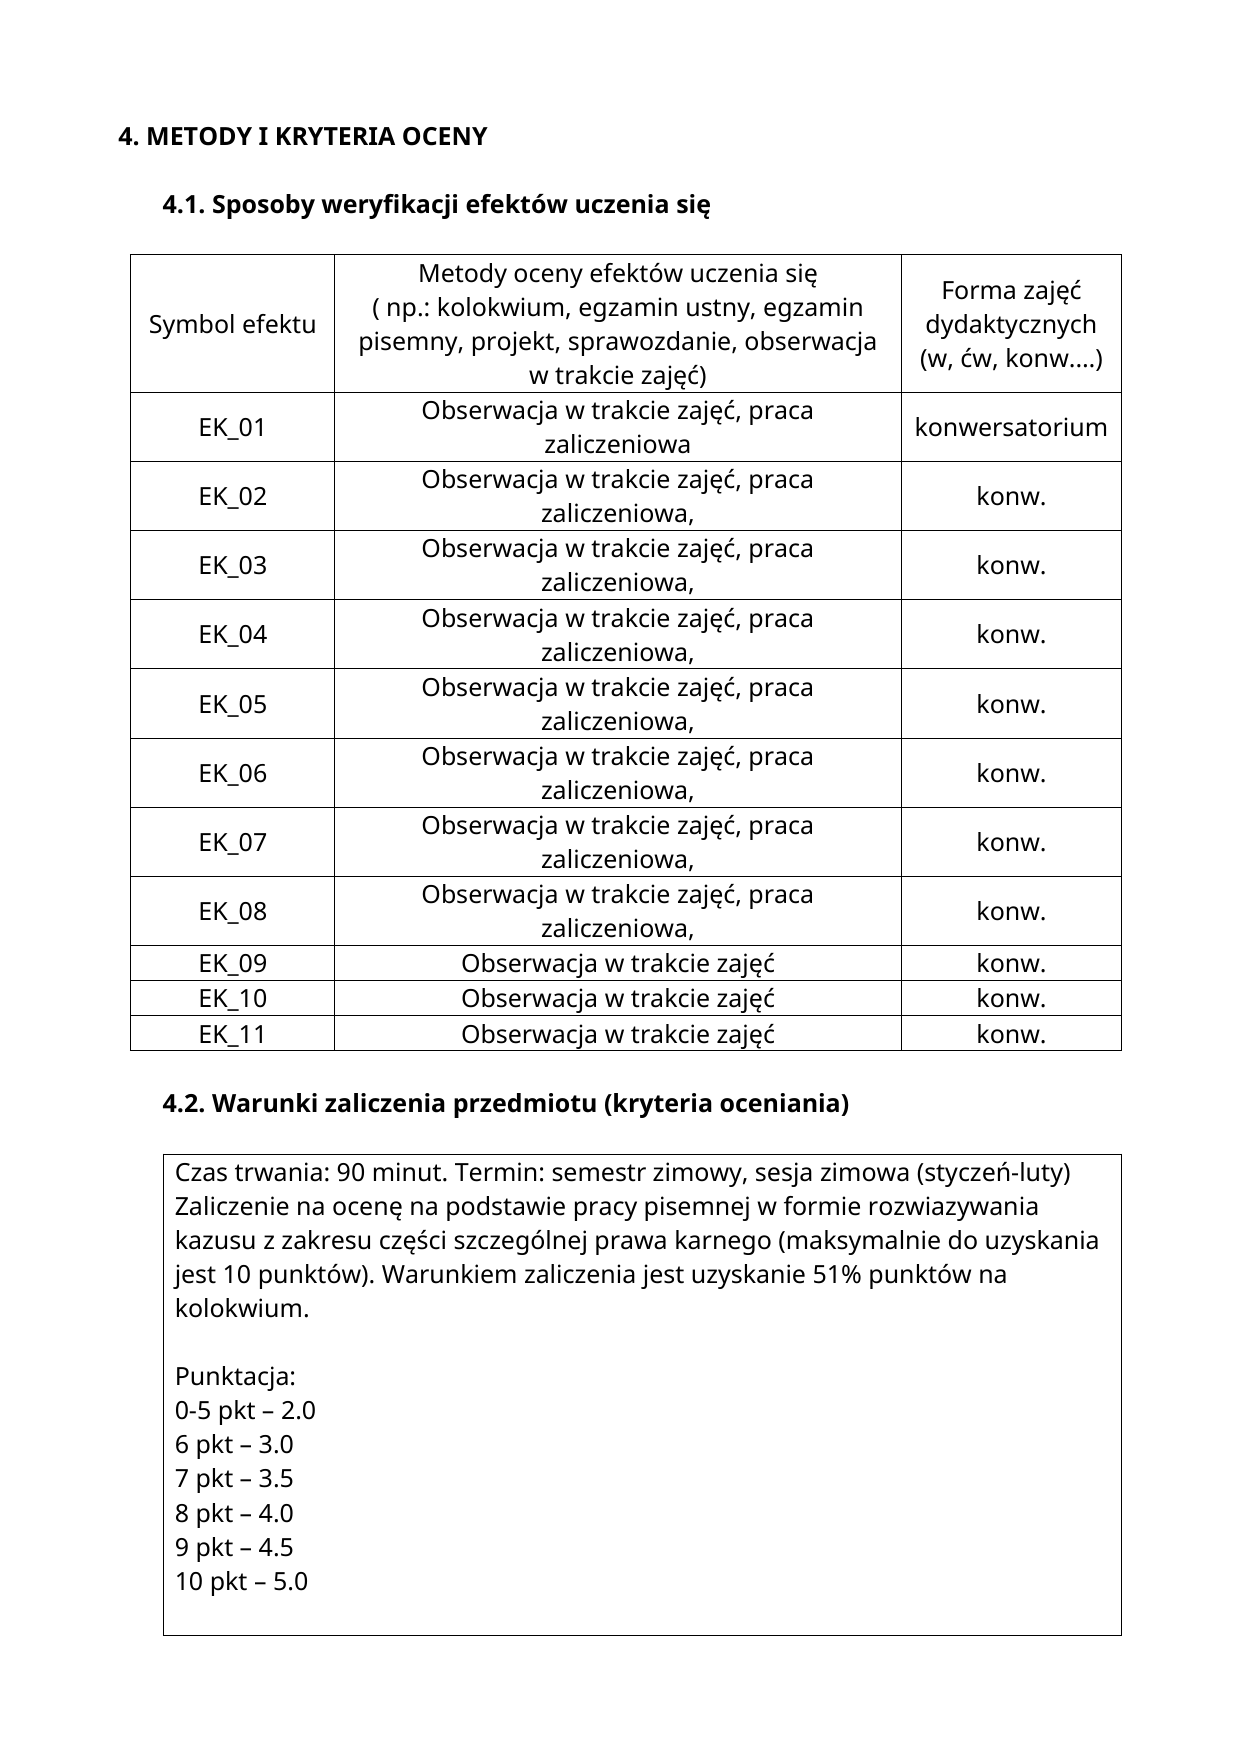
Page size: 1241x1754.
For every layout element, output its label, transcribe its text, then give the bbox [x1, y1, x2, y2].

table_cell EK_01 [131, 393, 334, 461]
text 4.1. Sposoby weryfikacji efektów uczenia się [162, 186, 1122, 220]
table_header Symbol efektu [131, 255, 334, 392]
table_cell EK_02 [131, 462, 334, 530]
table_cell konwersatorium [902, 393, 1121, 461]
table_cell Obserwacja w trakcie zajęć, praca zaliczeniowa, [335, 600, 901, 668]
table_cell EK_05 [131, 669, 334, 737]
table_cell konw. [902, 981, 1121, 1015]
table_cell EK_10 [131, 981, 334, 1015]
table_cell Obserwacja w trakcie zajęć, praca zaliczeniowa, [335, 462, 901, 530]
table_cell Obserwacja w trakcie zajęć, praca zaliczeniowa, [335, 877, 901, 945]
table_header Metody oceny efektów uczenia się ( np.: kolokwium, egzamin ustny, egzamin pisemny, projekt, sprawozdanie, obserwacja w trakcie zajęć) [335, 255, 901, 392]
table_cell Obserwacja w trakcie zajęć, praca zaliczeniowa, [335, 669, 901, 737]
table_cell EK_11 [131, 1016, 334, 1050]
table_cell konw. [902, 946, 1121, 980]
table_cell konw. [902, 1016, 1121, 1050]
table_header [164, 1155, 1121, 1635]
table_cell Obserwacja w trakcie zajęć, praca zaliczeniowa, [335, 531, 901, 599]
text 4.2. Warunki zaliczenia przedmiotu (kryteria oceniania) [162, 1085, 1122, 1119]
table_cell EK_07 [131, 808, 334, 876]
table_cell konw. [902, 600, 1121, 668]
table_header Forma zajęć dydaktycznych (w, ćw, konw.…) [902, 255, 1121, 392]
table_cell EK_08 [131, 877, 334, 945]
table_cell Obserwacja w trakcie zajęć [335, 946, 901, 980]
table_cell EK_03 [131, 531, 334, 599]
table_cell Obserwacja w trakcie zajęć [335, 981, 901, 1015]
table_cell EK_09 [131, 946, 334, 980]
table_cell EK_04 [131, 600, 334, 668]
table_cell konw. [902, 877, 1121, 945]
table_cell Obserwacja w trakcie zajęć, praca zaliczeniowa, [335, 808, 901, 876]
table_cell konw. [902, 739, 1121, 807]
table_cell Obserwacja w trakcie zajęć, praca zaliczeniowa [335, 393, 901, 461]
table_cell konw. [902, 531, 1121, 599]
text 4. METODY I KRYTERIA OCENY [118, 118, 1122, 152]
table_cell konw. [902, 808, 1121, 876]
table_cell Obserwacja w trakcie zajęć, praca zaliczeniowa, [335, 739, 901, 807]
table_cell Obserwacja w trakcie zajęć [335, 1016, 901, 1050]
table_cell EK_06 [131, 739, 334, 807]
table_cell konw. [902, 669, 1121, 737]
table_cell konw. [902, 462, 1121, 530]
